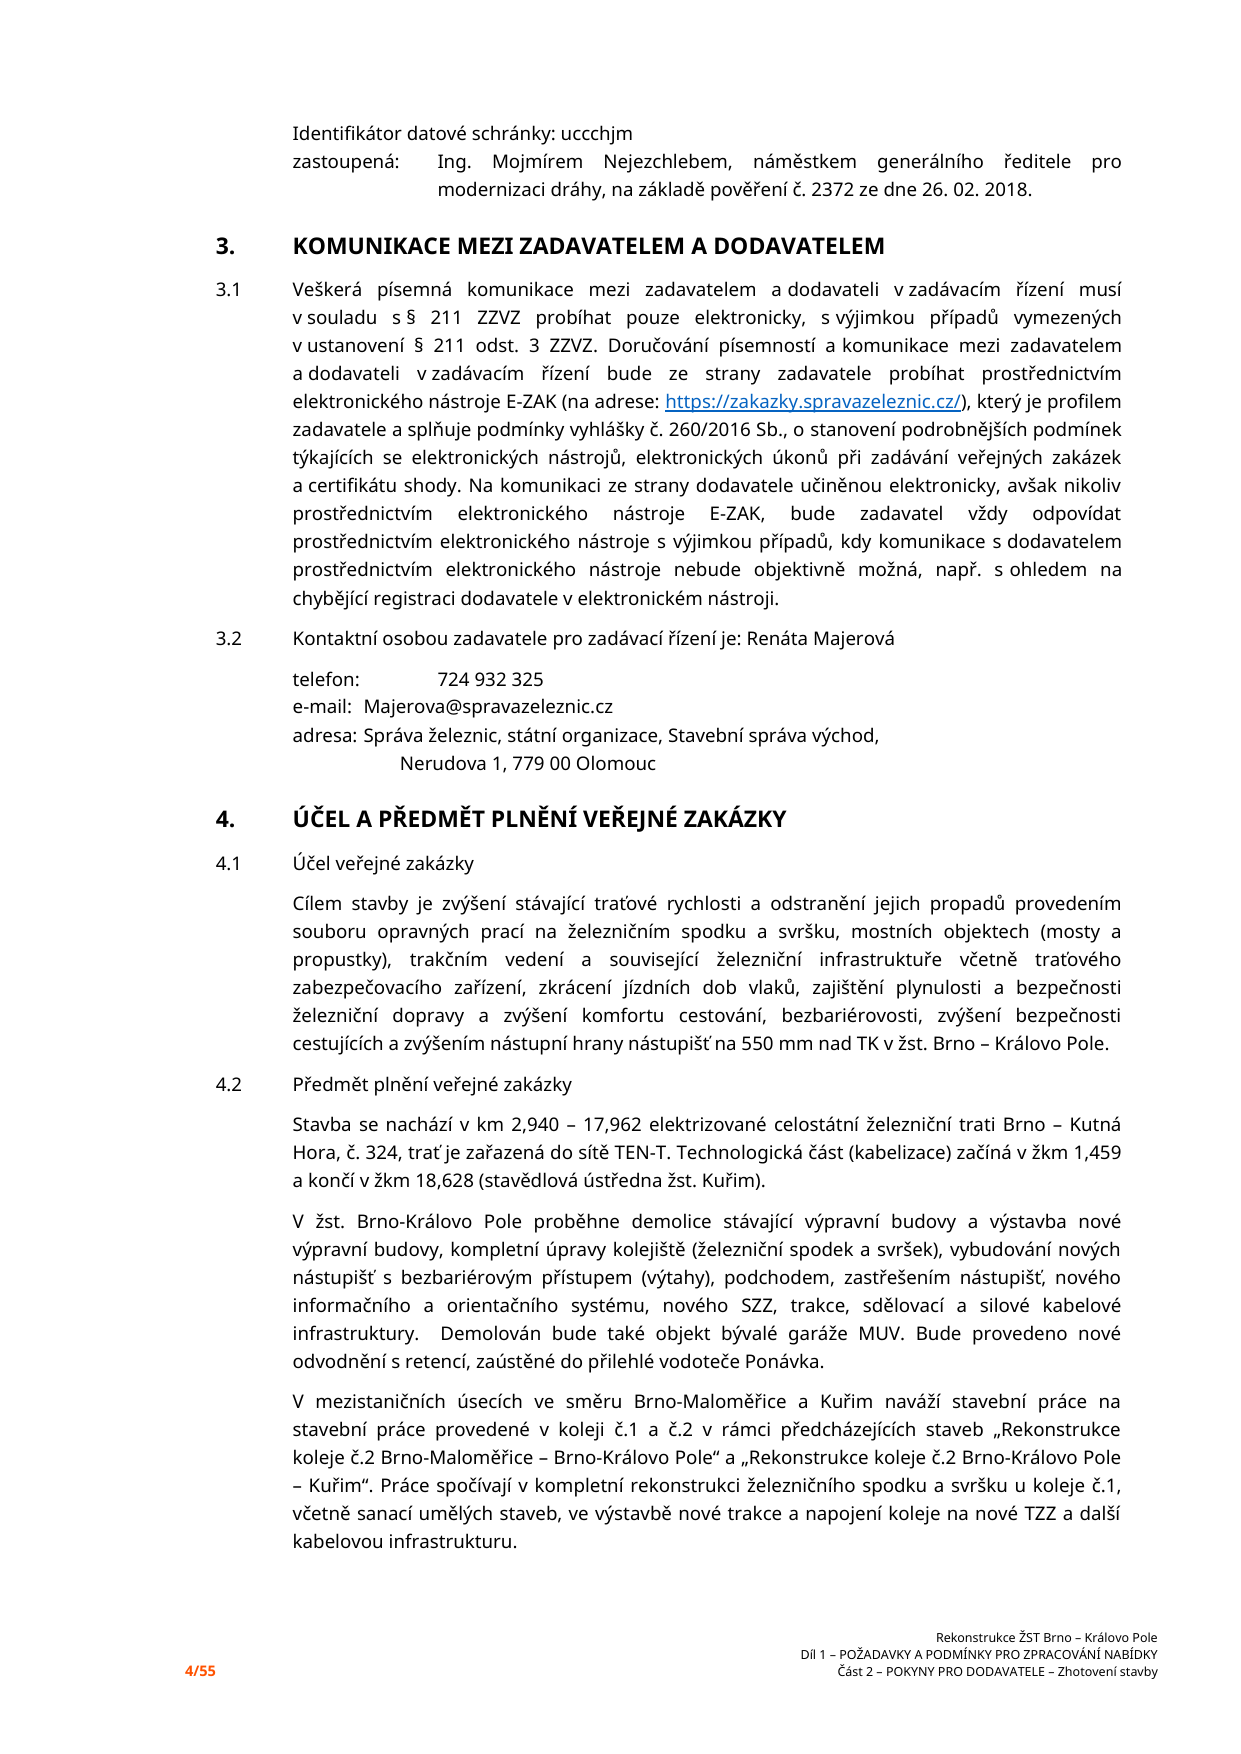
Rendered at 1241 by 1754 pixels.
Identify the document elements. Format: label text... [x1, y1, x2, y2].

text Nerudova 1, 779 00 Olomouc [292, 750, 1122, 775]
text Identifikátor datové schránky: uccchjm [292, 121, 1122, 146]
text V mezistaničních úsecích ve směru Brno-Maloměřice a Kuřim naváží stavební práce na stavební práce provedené v koleji č.1 a č.2 v rámci předcházejících staveb „Rekonstrukce koleje č.2 Brno-Maloměřice – Brno-Královo Pole“ a „Rekonstrukce koleje č.2 Brno-Královo Pole – Kuřim“. Práce spočívají v kompletní rekonstrukci železničního spodku a svršku u koleje č.1, včetně sanací umělých staveb, ve výstavbě nové trakce a napojení koleje na nové TZZ a další kabelovou infrastrukturu. [292, 1389, 1122, 1554]
text adresa: Správa železnic, státní organizace, Stavební správa východ, [292, 722, 1122, 747]
text Kontaktní osobou zadavatele pro zadávací řízení je: Renáta Majerová [216, 625, 1122, 651]
text Účel veřejné zakázky [216, 850, 1122, 875]
text Stavba se nachází v km 2,940 – 17,962 elektrizované celostátní železniční trati Brno – Kutná Hora, č. 324, trať je zařazená do sítě TEN-T. Technologická část (kabelizace) začíná v žkm 1,459 a končí v žkm 18,628 (stavědlová ústředna žst. Kuřim). [292, 1111, 1122, 1193]
text Veškerá písemná komunikace mezi zadavatelem a dodavateli v zadávacím řízení musí v souladu s § 211 ZZVZ probíhat pouze elektronicky, s výjimkou případů vymezených v ustanovení § 211 odst. 3 ZZVZ. Doručování písemností a komunikace mezi zadavatelem a dodavateli v zadávacím řízení bude ze strany zadavatele probíhat prostřednictvím elektronického nástroje E-ZAK (na adrese: https://zakazky.spravazeleznic.cz/), který je profilem zadavatele a splňuje podmínky vyhlášky č. 260/2016 Sb., o stanovení podrobnějších podmínek týkajících se elektronických nástrojů, elektronických úkonů při zadávání veřejných zakázek a certifikátu shody. Na komunikaci ze strany dodavatele učiněnou elektronicky, avšak nikoliv prostřednictvím elektronického nástroje E-ZAK, bude zadavatel vždy odpovídat prostřednictvím elektronického nástroje s výjimkou případů, kdy komunikace s dodavatelem prostřednictvím elektronického nástroje nebude objektivně možná, např. s ohledem na chybějící registraci dodavatele v elektronickém nástroji. [216, 277, 1122, 610]
text V žst. Brno-Královo Pole proběhne demolice stávající výpravní budovy a výstavba nové výpravní budovy, kompletní úpravy kolejiště (železniční spodek a svršek), vybudování nových nástupišť s bezbariérovým přístupem (výtahy), podchodem, zastřešením nástupišť, nového informačního a orientačního systému, nového SZZ, trakce, sdělovací a silové kabelové infrastruktury. Demolován bude také objekt bývalé garáže MUV. Bude provedeno nové odvodnění s retencí, zaústěné do přilehlé vodoteče Ponávka. [292, 1208, 1122, 1374]
text ÚČEL a PŘEDMĚT PLNĚNÍ VEŘEJNÉ ZAKÁZKY [216, 803, 1122, 834]
text Cílem stavby je zvýšení stávající traťové rychlosti a odstranění jejich propadů provedením souboru opravných prací na železničním spodku a svršku, mostních objektech (mosty a propustky), trakčním vedení a související železniční infrastruktuře včetně traťového zabezpečovacího zařízení, zkrácení jízdních dob vlaků, zajištění plynulosti a bezpečnosti železniční dopravy a zvýšení komfortu cestování, bezbariérovosti, zvýšení bezpečnosti cestujících a zvýšením nástupní hrany nástupišť na 550 mm nad TK v žst. Brno – Královo Pole. [292, 890, 1122, 1056]
text KOMUNIKACE MEZI ZADAVATELEM a DODAVATELEM [216, 230, 1122, 261]
text Předmět plnění veřejné zakázky [216, 1071, 1122, 1096]
text zastoupená: Ing. Mojmírem Nejezchlebem, náměstkem generálního ředitele pro modernizaci dráhy, na základě pověření č. 2372 ze dne 26. 02. 2018. [292, 149, 1122, 202]
text telefon: 724 932 325 [292, 666, 1122, 691]
text e-mail: Majerova@spravazeleznic.cz [292, 694, 1122, 719]
